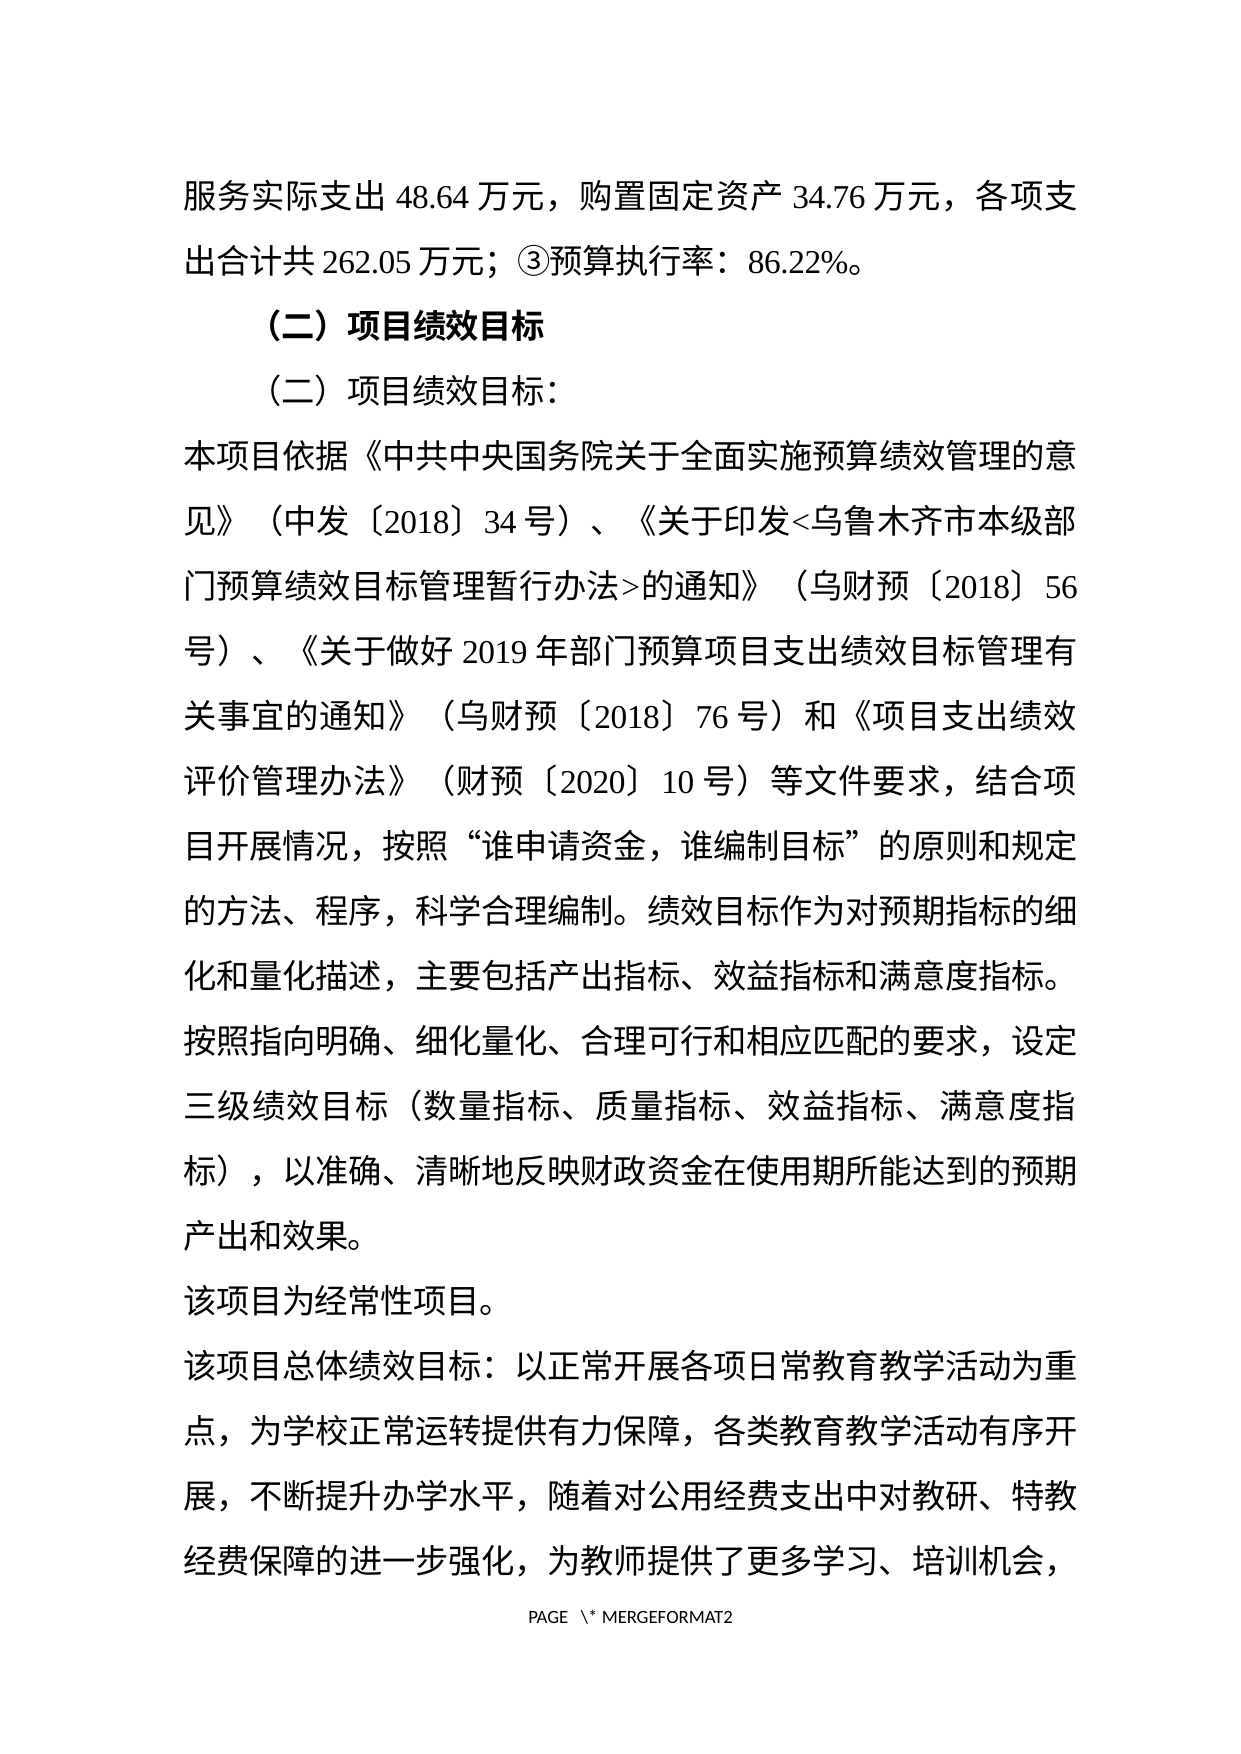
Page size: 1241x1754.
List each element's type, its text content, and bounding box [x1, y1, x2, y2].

text （二）项目绩效目标 [183, 292, 1078, 357]
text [183, 162, 1078, 292]
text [183, 357, 1078, 1592]
